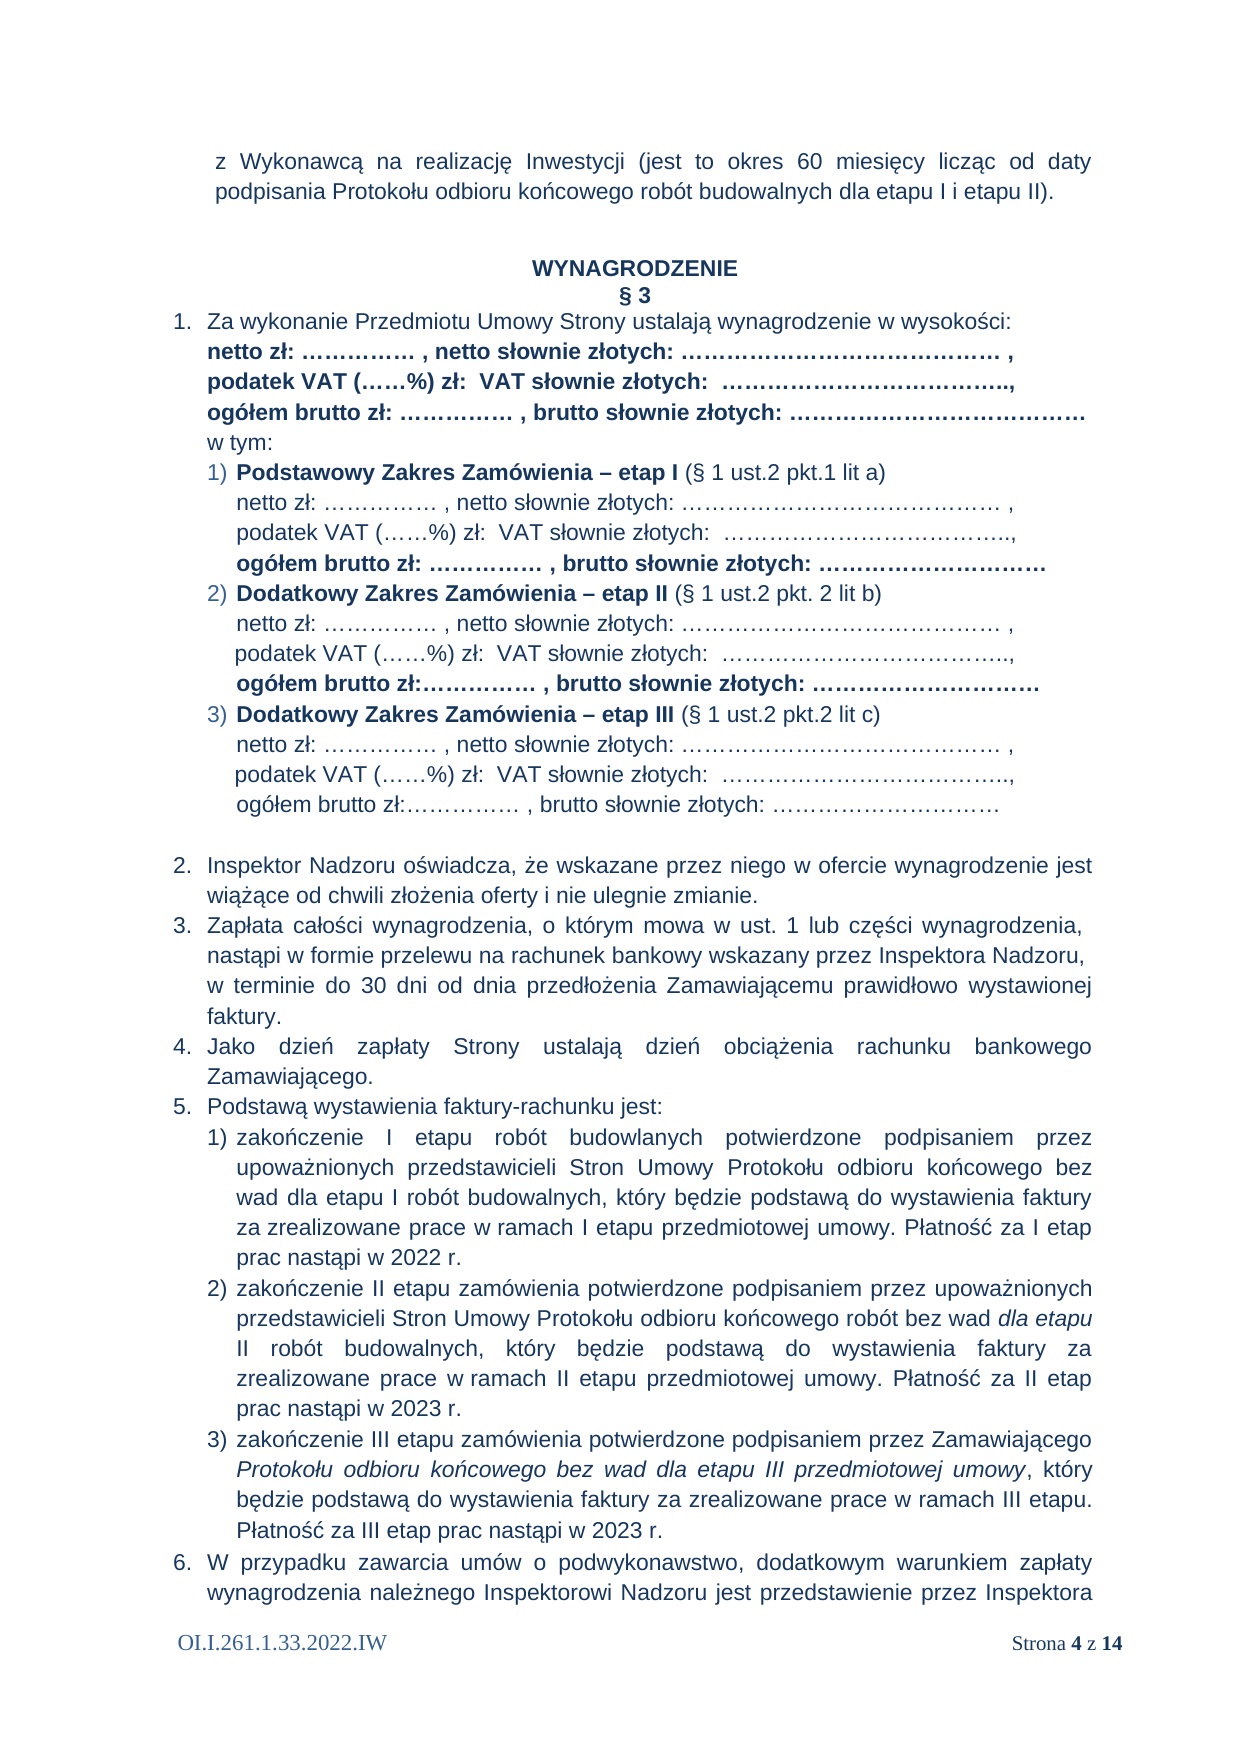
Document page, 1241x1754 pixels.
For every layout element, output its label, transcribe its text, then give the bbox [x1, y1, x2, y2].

text ogółem brutto zł: …………… , brutto słownie złotych: ………………………………… [207, 398, 1093, 425]
text netto zł: …………… , netto słownie złotych: …………………………………… , [236, 489, 1093, 516]
text podatek VAT (……%) zł: VAT słownie złotych: ……………………………….., [177, 640, 1093, 667]
text netto zł: …………… , netto słownie złotych: …………………………………… , [236, 731, 1093, 757]
list Jako dzień zapłaty Strony ustalają dzień obciążenia rachunku bankowego Zamawiającego. [192, 1033, 1093, 1089]
list Zapłata całości wynagrodzenia, o którym mowa w ust. 1 lub części wynagrodzenia, nastąpi w formie przelewu na rachunek bankowy wskazany przez Inspektora Nadzoru, w terminie do 30 dni od dnia przedłożenia Zamawiającemu prawidłowo wystawionej faktury. [192, 912, 1093, 1029]
text podatek VAT (……%) zł: VAT słownie złotych: ……………………………….., [177, 761, 1093, 787]
text WYNAGRODZENIE [177, 255, 1093, 282]
text § 3 [177, 282, 1093, 308]
list Inspektor Nadzoru oświadcza, że wskazane przez niego w ofercie wynagrodzenie jest wiążące od chwili złożenia oferty i nie ulegnie zmianie. [192, 852, 1093, 908]
text netto zł: …………… , netto słownie złotych: …………………………………… , [236, 610, 1093, 636]
text ogółem brutto zł:…………… , brutto słownie złotych: ………………………… [236, 791, 1093, 818]
list zakończenie III etapu zamówienia potwierdzone podpisaniem przez Zamawiającego Protokołu odbioru końcowego bez wad dla etapu III przedmiotowej umowy, który będzie podstawą do wystawienia faktury za zrealizowane prace w ramach III etapu. Płatność za III etap prac nastąpi w 2023 r. [207, 1426, 1093, 1544]
list zakończenie I etapu robót budowlanych potwierdzone podpisaniem przez upoważnionych przedstawicieli Stron Umowy Protokołu odbioru końcowego bez wad dla etapu I robót budowalnych, który będzie podstawą do wystawienia faktury za zrealizowane prace w ramach I etapu przedmiotowej umowy. Płatność za I etap prac nastąpi w 2022 r. [207, 1123, 1093, 1271]
text w tym: [177, 429, 1093, 455]
text netto zł: …………… , netto słownie złotych: …………………………………… , [207, 338, 1093, 364]
list Podstawą wystawienia faktury-rachunku jest: [192, 1093, 1093, 1120]
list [192, 1549, 1093, 1605]
list Dodatkowy Zakres Zamówienia – etap III (§ 1 ust.2 pkt.2 lit c) [207, 701, 1093, 727]
text ogółem brutto zł:…………… , brutto słownie złotych: ………………………… [236, 670, 1093, 697]
text ogółem brutto zł: …………… , brutto słownie złotych: ………………………… [236, 549, 1093, 576]
list zakończenie II etapu zamówienia potwierdzone podpisaniem przez upoważnionych przedstawicieli Stron Umowy Protokołu odbioru końcowego robót bez wad dla etapu II robót budowalnych, który będzie podstawą do wystawienia faktury za zrealizowane prace w ramach II etapu przedmiotowej umowy. Płatność za II etap prac nastąpi w 2023 r. [207, 1274, 1093, 1422]
list Podstawowy Zakres Zamówienia – etap I (§ 1 ust.2 pkt.1 lit a) [207, 459, 1093, 485]
list Dodatkowy Zakres Zamówienia – etap II (§ 1 ust.2 pkt. 2 lit b) [207, 580, 1093, 606]
text podatek VAT (……%) zł: VAT słownie złotych: ……………………………….., [236, 519, 1093, 546]
text podatek VAT (……%) zł: VAT słownie złotych: ……………………………….., [207, 368, 1093, 395]
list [177, 148, 1093, 204]
list Za wykonanie Przedmiotu Umowy Strony ustalają wynagrodzenie w wysokości: [192, 308, 1093, 334]
